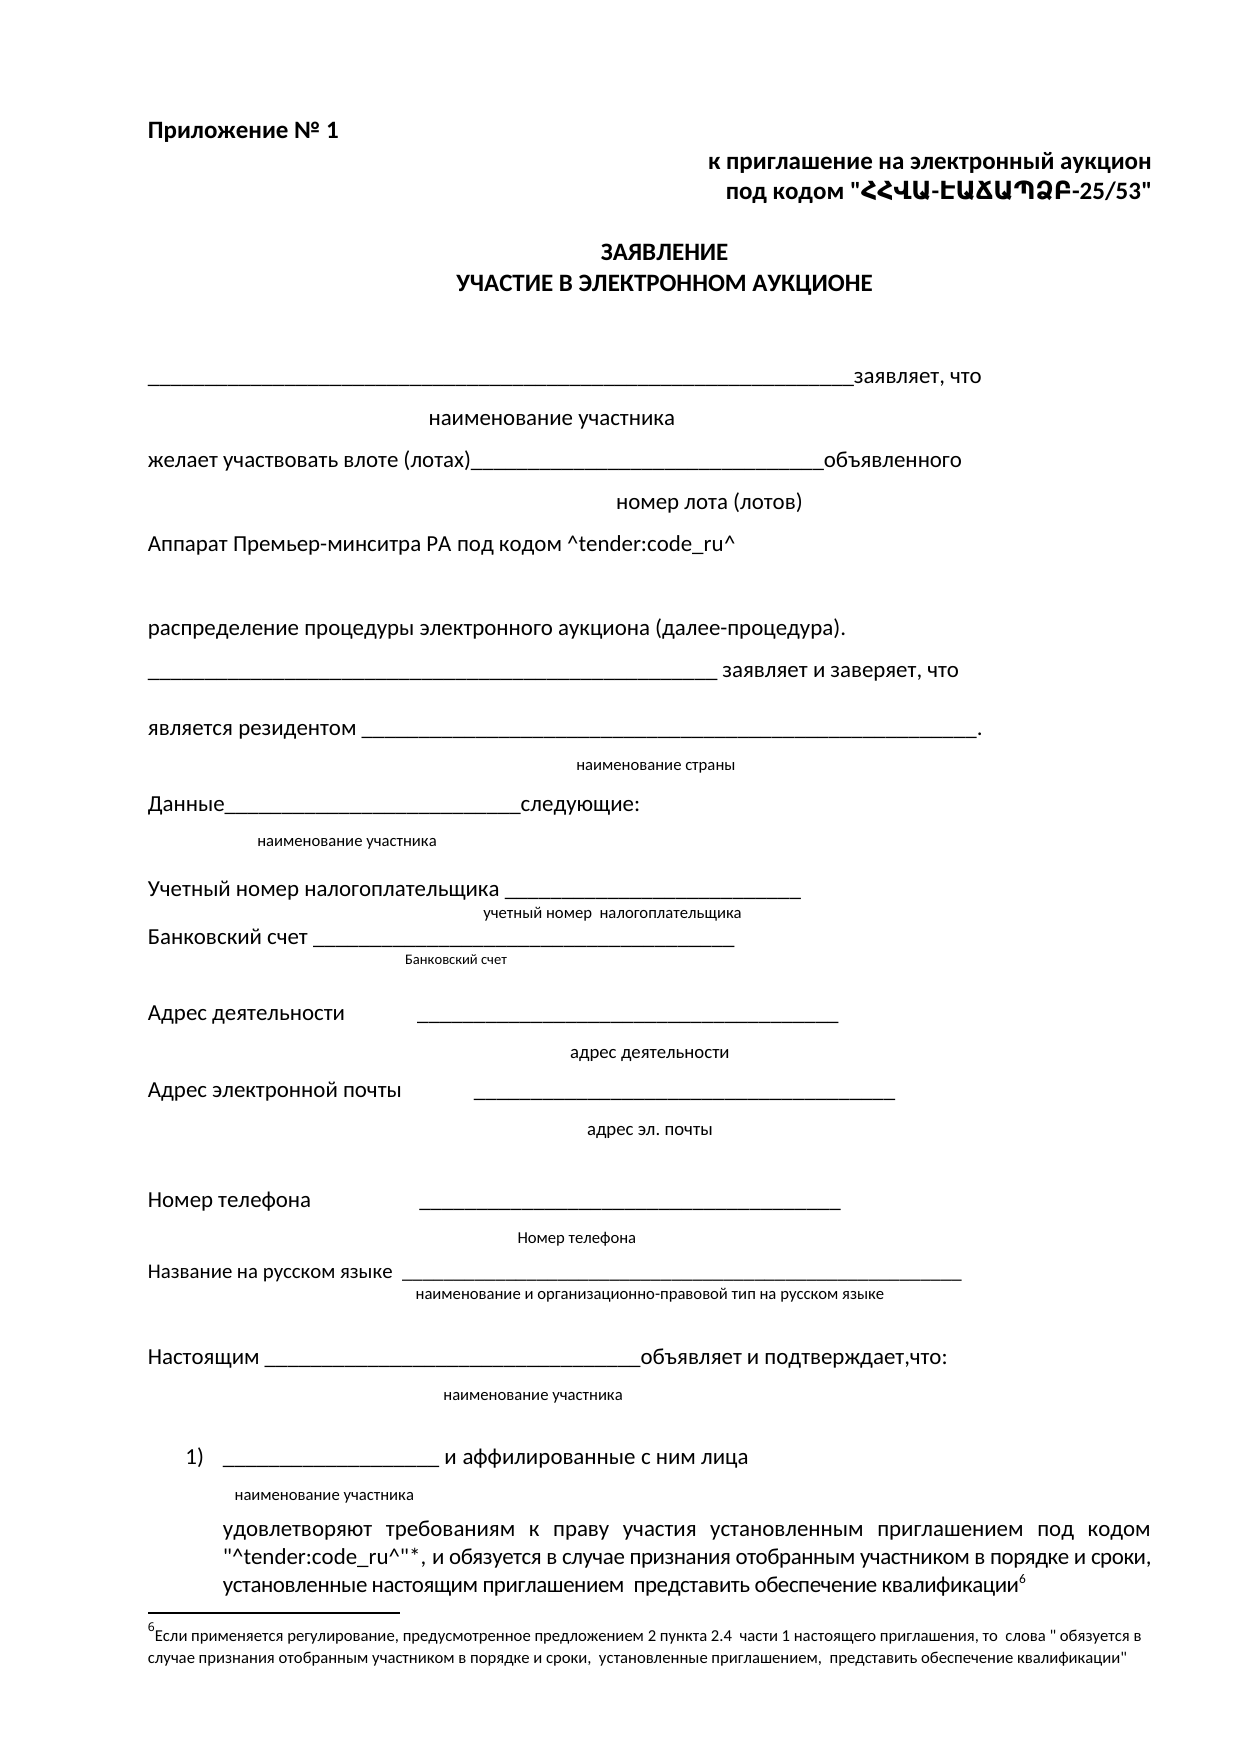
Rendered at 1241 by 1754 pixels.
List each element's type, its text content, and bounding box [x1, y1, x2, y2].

text Номер телефона _____________________________________ [148, 1186, 1152, 1213]
text Учетный номер налогоплательщика __________________________ [148, 874, 1152, 902]
text наименование участника [148, 1484, 1152, 1504]
text ЗАЯВЛЕНИЕ [177, 237, 1152, 267]
text __________________________________________________ заявляет и заверяет, что [148, 655, 1152, 683]
text УЧАСТИЕ В ЭЛЕКТРОННОМ АУКЦИОНЕ [177, 267, 1152, 298]
text адрес деятельности [148, 1040, 1152, 1063]
text адрес эл. почты [148, 1117, 1152, 1140]
text наименование и организационно-правовой тип на русском языке [148, 1283, 1152, 1304]
text является резидентом ______________________________________________________. [148, 713, 1152, 741]
text Аппарат Премьер-минситра РА под кодом ^tender:code_ru^ [148, 529, 1152, 557]
text Настоящим _________________________________объявляет и подтверждает,что: [148, 1342, 1152, 1370]
text под кодом "ՀՀՎԱ-ԷԱՃԱՊՁԲ-25/53" [177, 176, 1152, 206]
text распределение процедуры электронного аукциона (далее-процедура). [148, 613, 1152, 641]
text Адрес электронной почты _____________________________________ [148, 1075, 1152, 1103]
text Данные__________________________следующие: [148, 789, 1152, 817]
text 2.4 На этапе аукциона участник представляет сниженные ценовые предложения в порядке, установленном пунктом 2.2 части 2 настоящего приглашения, без необходимости загрузки новых документов в систему. Приложение № 1 [148, 86, 1152, 145]
list удовлетворяют требованиям к праву участия установленным приглашением под кодом "^tender:code_ru^"*, и обязуется в случае признания отобранным участником в порядке и сроки, установленные настоящим приглашением представить обеспечение квалификации [223, 1514, 1152, 1598]
text желает участвовать влоте (лотах)_______________________________объявленного [148, 445, 1152, 473]
text Название на русском языке ______________________________________________________ [148, 1258, 1152, 1283]
text Номер телефона [517, 1227, 1152, 1248]
text наименование участника [148, 831, 1152, 851]
text учетный номер налогоплательщика [148, 902, 1152, 922]
text к приглашение на электронный аукцион [177, 145, 1152, 176]
text ______________________________________________________________заявляет, что [148, 361, 1152, 389]
text наименование участника [443, 1384, 1152, 1404]
text Банковский счет [148, 950, 1152, 968]
text Банковский счет _____________________________________ [148, 922, 1152, 950]
text наименование участника [428, 403, 1152, 431]
text номер лота (лотов) [606, 487, 1152, 515]
text Адрес деятельности _____________________________________ [148, 998, 1152, 1026]
text наименование страны [576, 754, 1152, 775]
list ___________________ и аффилированные с ним лица [185, 1442, 1152, 1470]
